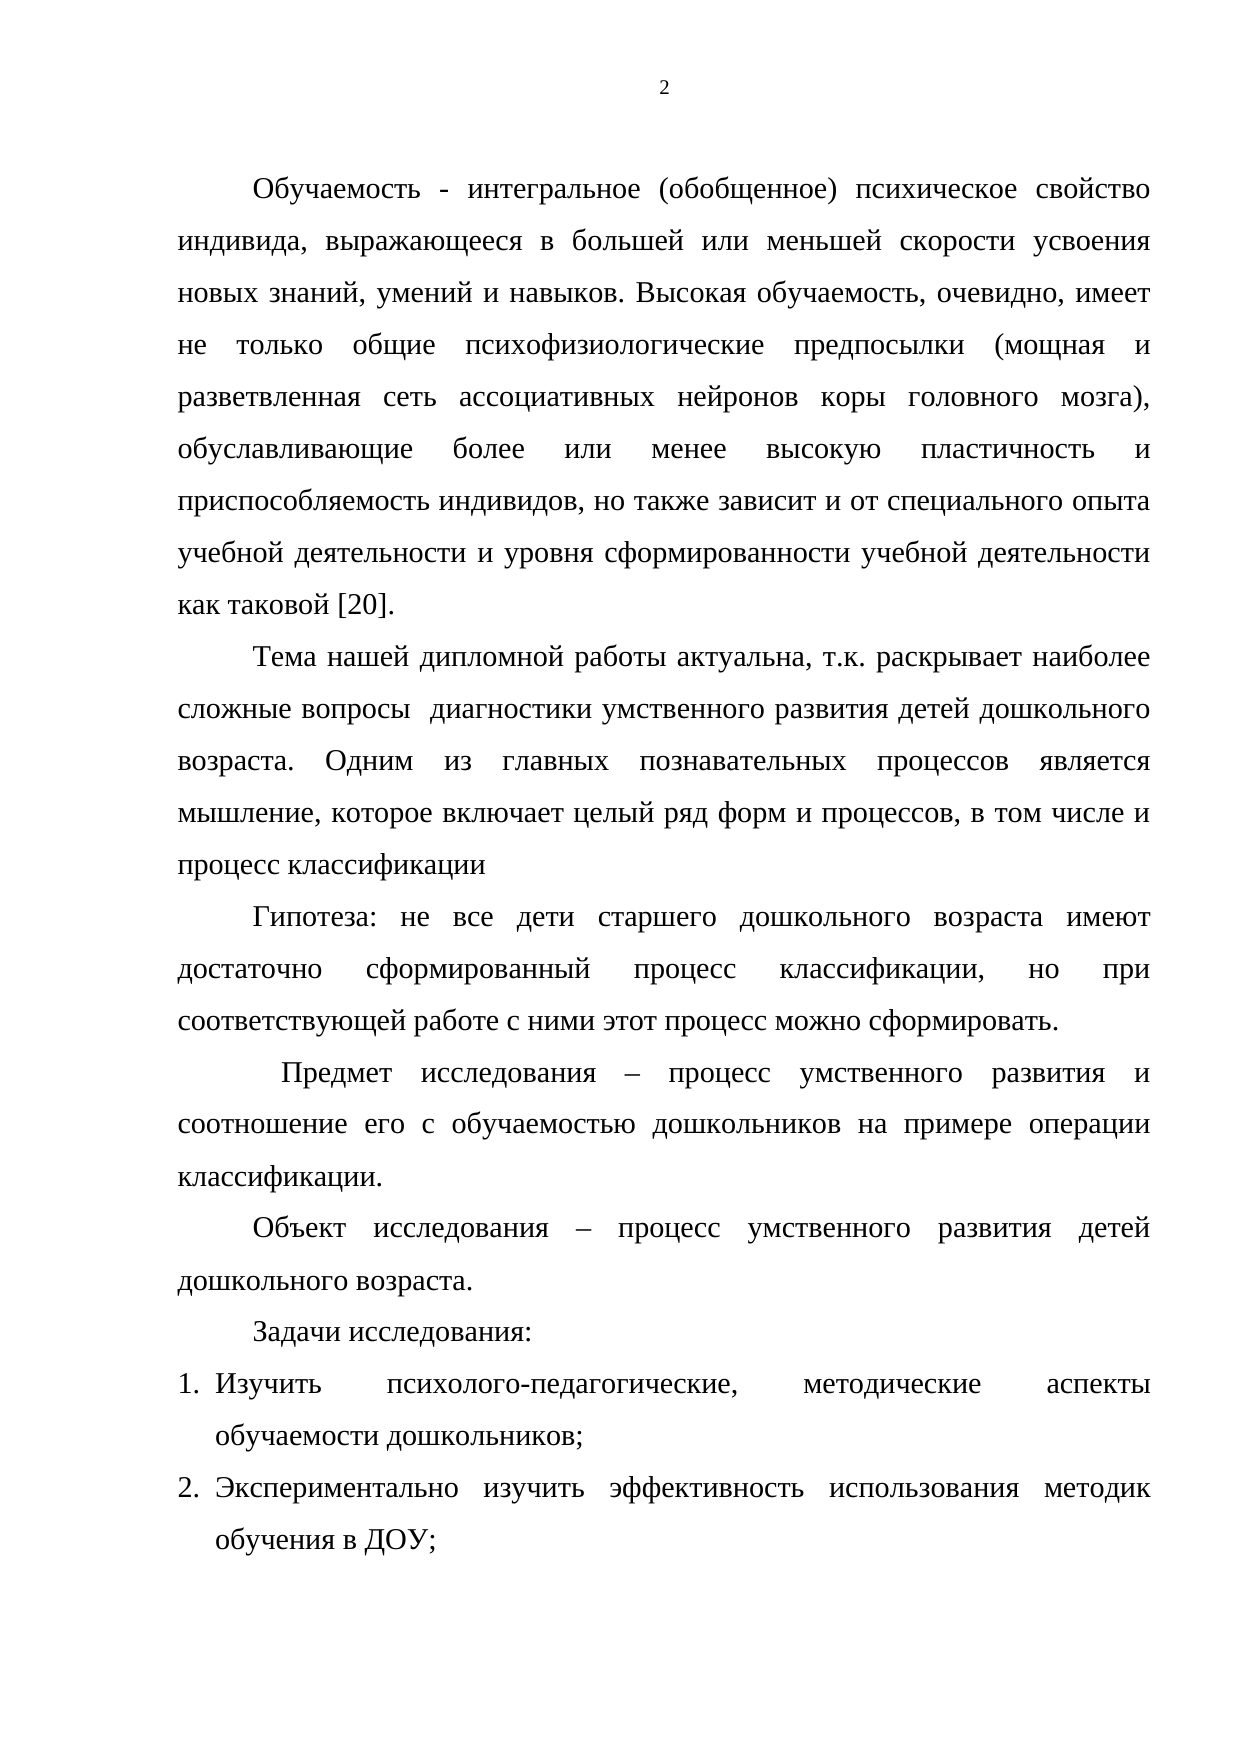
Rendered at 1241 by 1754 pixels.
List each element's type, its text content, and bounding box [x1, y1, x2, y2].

text Предмет исследования – процесс умственного развития и соотношение его с обучаемостью дошкольников на примере операции классификации. [177, 1054, 1152, 1192]
list Изучить психолого-педагогические, методические аспекты обучаемости дошкольников; [177, 1366, 1152, 1452]
text Объект исследования – процесс умственного развития детей дошкольного возраста. [177, 1210, 1152, 1296]
text Тема нашей дипломной работы актуальна, т.к. раскрывает наиболее сложные вопросы диагностики умственного развития детей дошкольного возраста. Одним из главных познавательных процессов является мышление, которое включает целый ряд форм и процессов, в том числе и процесс классификации [177, 638, 1152, 881]
text Обучаемость - интегральное (обобщенное) психическое свойство индивида, выражающееся в большей или меньшей скорости усвоения новых знаний, умений и навыков. Высокая обучаемость, очевидно, имеет не только общие психофизиологические предпосылки (мощная и разветвленная сеть ассоциативных нейронов коры головного мозга), обуславливающие более или менее высокую пластичность и приспособляемость индивидов, но также зависит и от специального опыта учебной деятельности и уровня сформированности учебной деятельности как таковой [20]. [177, 170, 1152, 621]
text Задачи исследования: [177, 1314, 1152, 1348]
list Экспериментально изучить эффективность использования методик обучения в ДОУ; [177, 1469, 1152, 1556]
text Гипотеза: не все дети старшего дошкольного возраста имеют достаточно сформированный процесс классификации, но при соответствующей работе с ними этот процесс можно сформировать. [177, 898, 1152, 1036]
